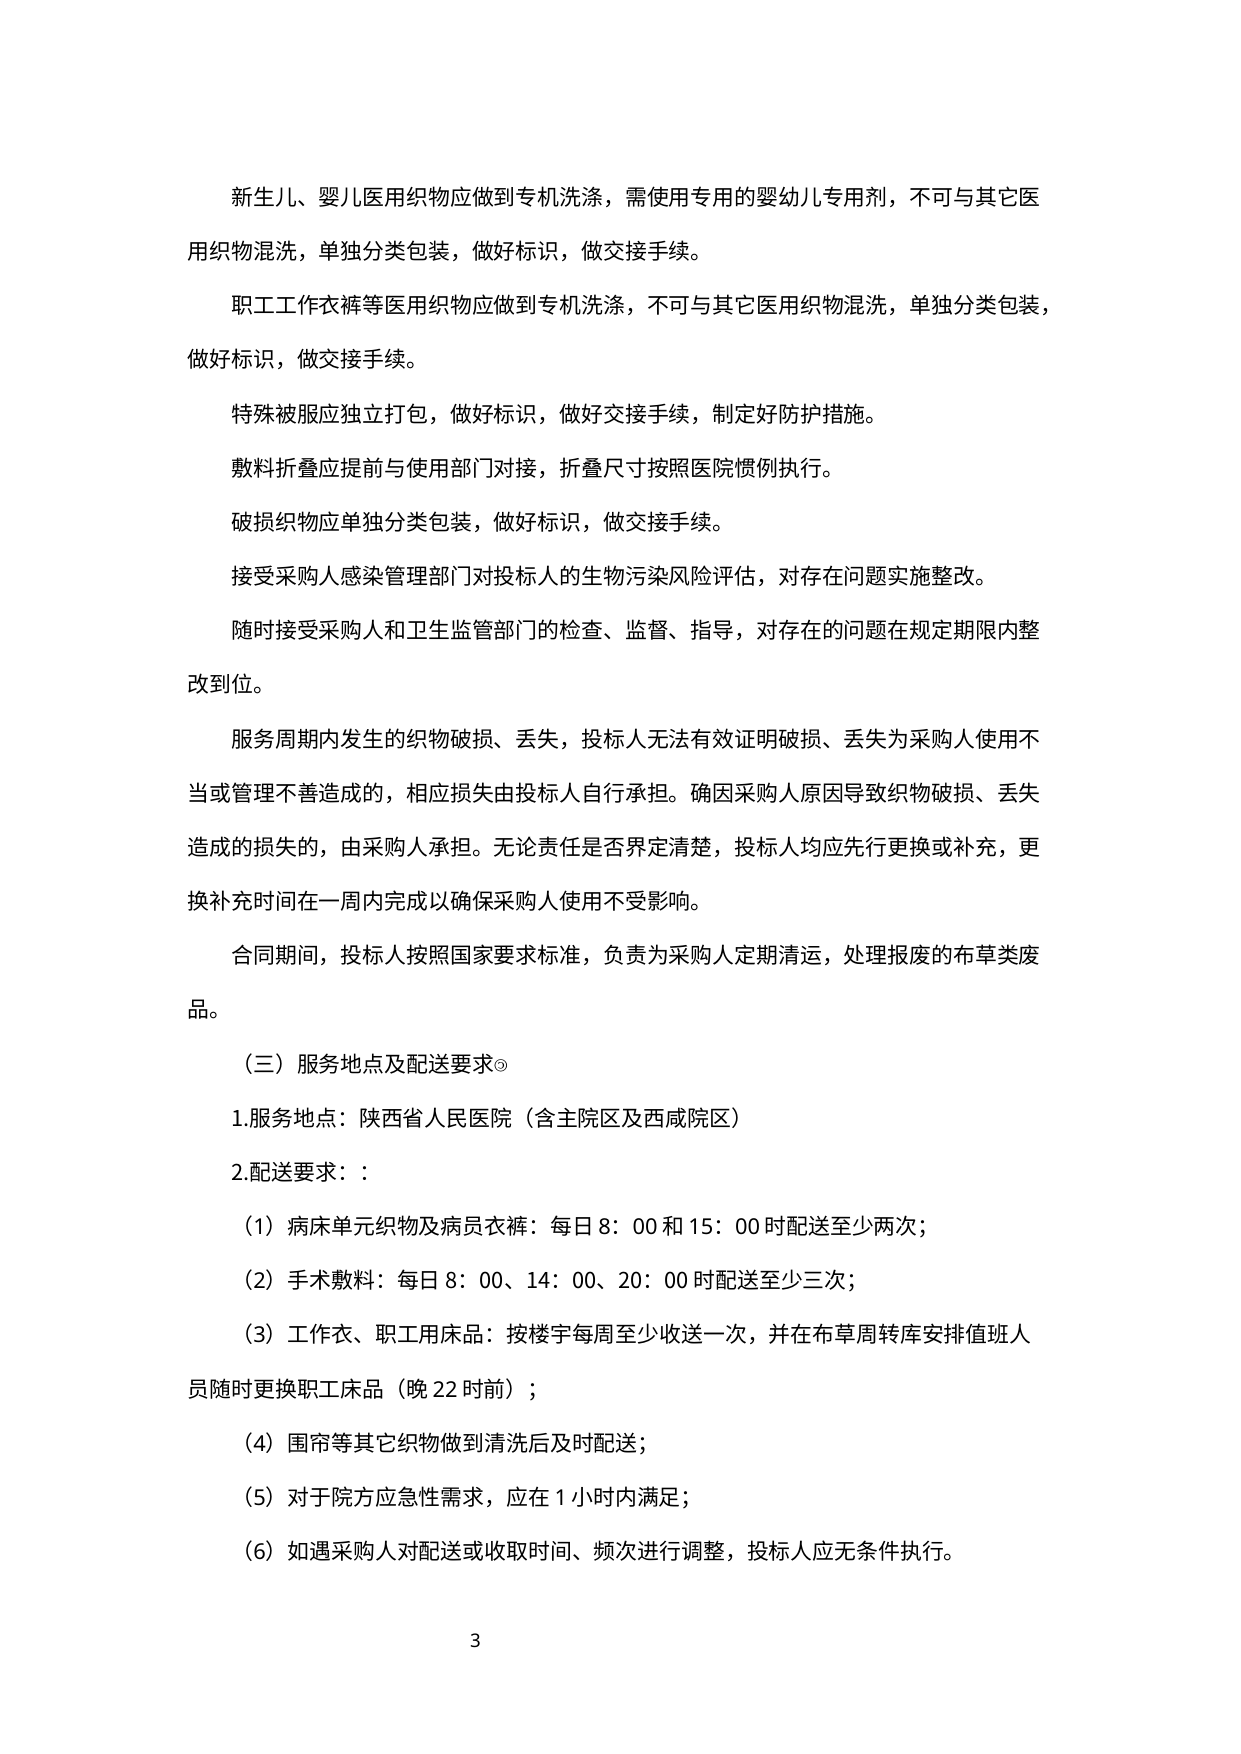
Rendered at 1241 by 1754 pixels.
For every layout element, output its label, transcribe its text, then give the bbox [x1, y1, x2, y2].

text 破损织物应单独分类包装，做好标识，做交接手续。 [187, 487, 1053, 541]
text 职工工作衣裤等医用织物应做到专机洗涤，不可与其它医用织物混洗，单独分类包装，做好标识，做交接手续。 [187, 270, 1053, 379]
text （3）工作衣、职工用床品：按楼宇每周至少收送一次，并在布草周转库安排值班人员随时更换职工床品（晚22时前）； [187, 1299, 1053, 1408]
text 特殊被服应独立打包，做好标识，做好交接手续，制定好防护措施。 [187, 379, 1053, 433]
text 接受采购人感染管理部门对投标人的生物污染风险评估，对存在问题实施整改。 [187, 541, 1053, 595]
text 2.配送要求：： [187, 1137, 1053, 1191]
text （5）对于院方应急性需求，应在1小时内满足； [187, 1462, 1053, 1516]
text 随时接受采购人和卫生监管部门的检查、监督、指导，对存在的问题在规定期限内整改到位。 [187, 595, 1053, 704]
text 服务周期内发生的织物破损、丢失，投标人无法有效证明破损、丢失为采购人使用不当或管理不善造成的，相应损失由投标人自行承担。确因采购人原因导致织物破损、丢失造成的损失的，由采购人承担。无论责任是否界定清楚，投标人均应先行更换或补充，更换补充时间在一周内完成以确保采购人使用不受影响。 [187, 704, 1053, 920]
text 新生儿、婴儿医用织物应做到专机洗涤，需使用专用的婴幼儿专用剂，不可与其它医用织物混洗，单独分类包装，做好标识，做交接手续。 [187, 162, 1053, 270]
text （1）病床单元织物及病员衣裤：每日8：00和15：00时配送至少两次； [187, 1191, 1053, 1245]
text 1.服务地点：陕西省人民医院（含主院区及西咸院区） [187, 1083, 1053, 1137]
text （6）如遇采购人对配送或收取时间、频次进行调整，投标人应无条件执行。 [187, 1516, 1053, 1570]
text （三）服务地点及配送要求 [187, 1029, 1053, 1083]
text （4）围帘等其它织物做到清洗后及时配送； [187, 1408, 1053, 1462]
text （2）手术敷料：每日 8：00、14：00、20：00 时配送至少三次； [187, 1245, 1053, 1299]
text 合同期间，投标人按照国家要求标准，负责为采购人定期清运，处理报废的布草类废品。 [187, 920, 1053, 1029]
text 敷料折叠应提前与使用部门对接，折叠尺寸按照医院惯例执行。 [187, 433, 1053, 487]
